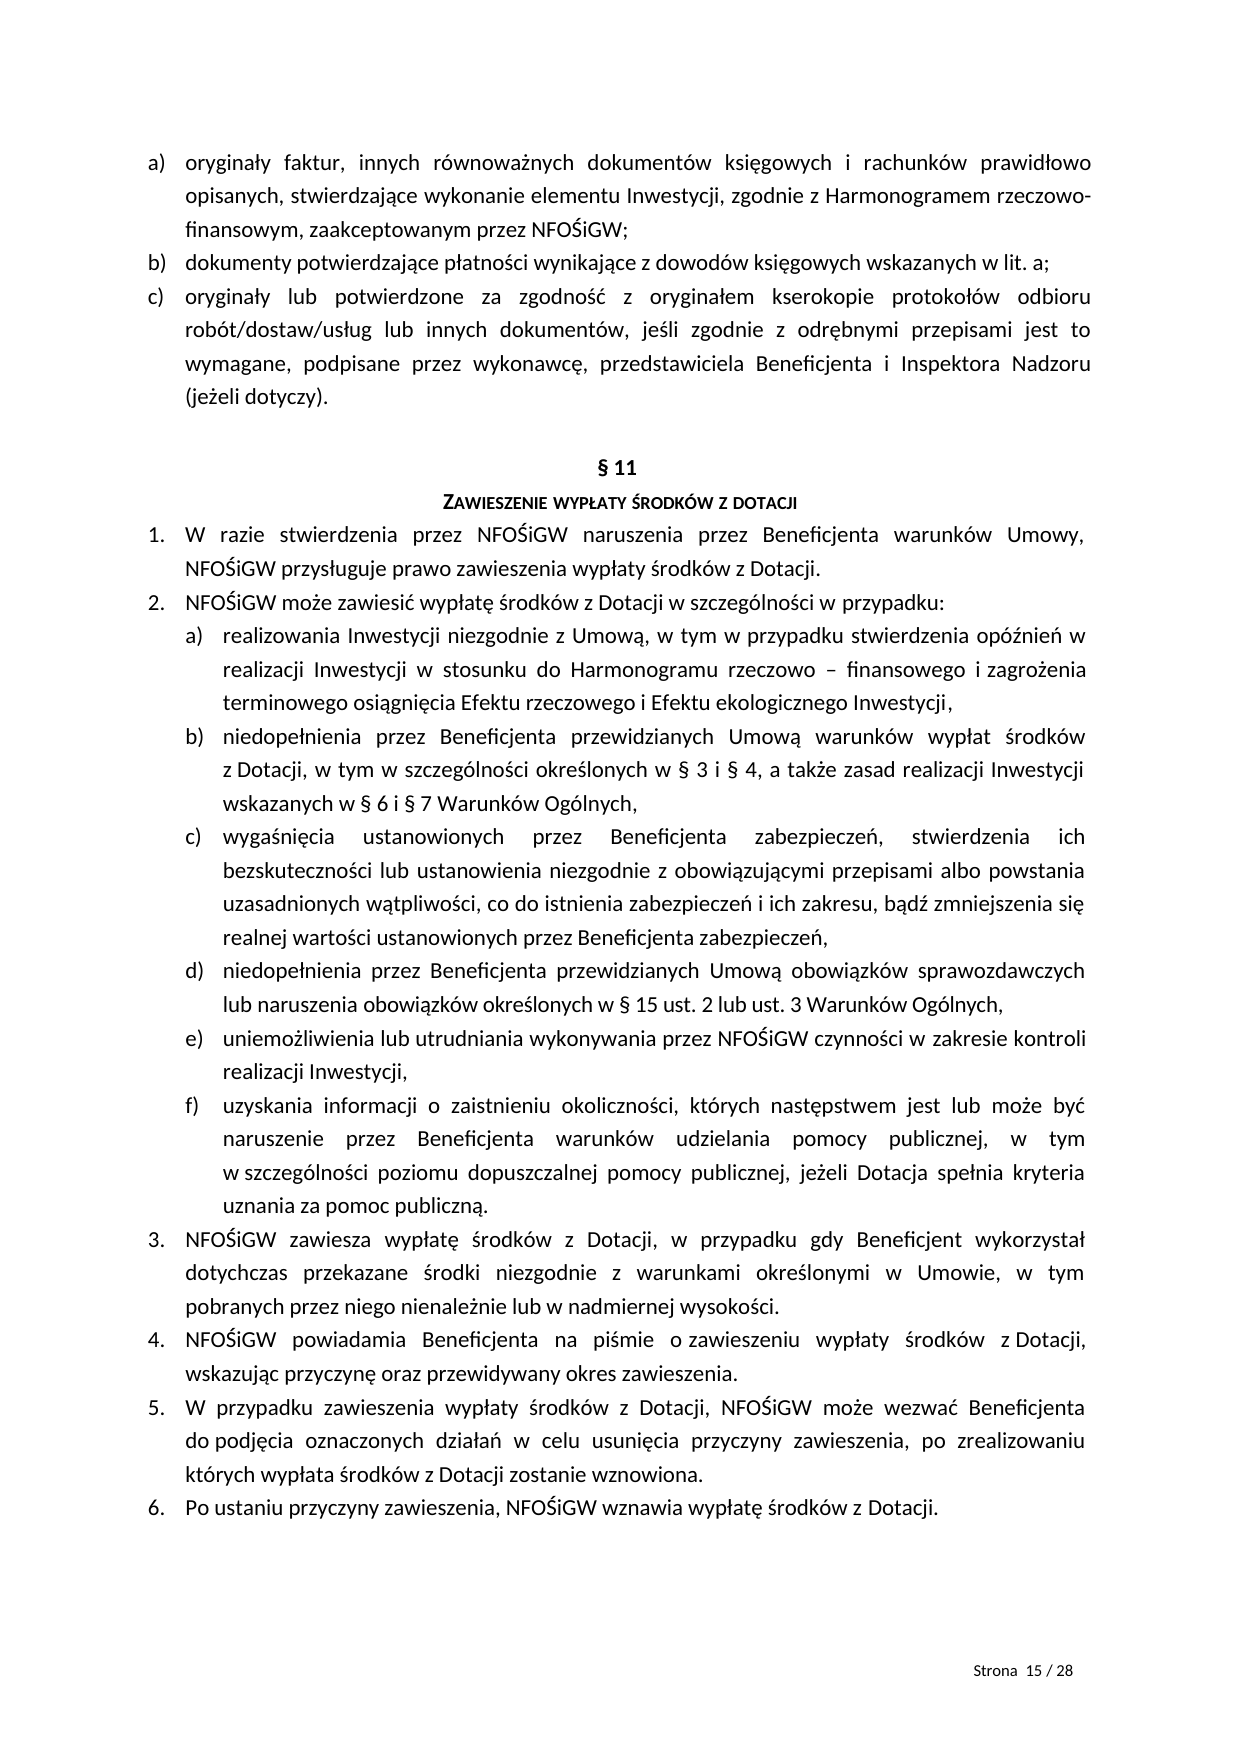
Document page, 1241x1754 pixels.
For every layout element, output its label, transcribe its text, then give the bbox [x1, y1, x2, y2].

title W przypadku zawieszenia wypłaty środków z Dotacji, NFOŚiGW może wezwać Beneficjenta do podjęcia oznaczonych działań w celu usunięcia przyczyny zawieszenia, po zrealizowaniu których wypłata środków z Dotacji zostanie wznowiona. [148, 1393, 1086, 1488]
title NFOŚiGW może zawiesić wypłatę środków z Dotacji w szczególności w przypadku: [148, 588, 1086, 616]
title uniemożliwienia lub utrudniania wykonywania przez NFOŚiGW czynności w zakresie kontroli realizacji Inwestycji, [185, 1024, 1086, 1085]
title NFOŚiGW powiadamia Beneficjenta na piśmie o zawieszeniu wypłaty środków z Dotacji, wskazując przyczynę oraz przewidywany okres zawieszenia. [148, 1326, 1086, 1387]
title niedopełnienia przez Beneficjenta przewidzianych Umową warunków wypłat środków z Dotacji, w tym w szczególności określonych w § 3 i § 4, a także zasad realizacji Inwestycji wskazanych w § 6 i § 7 Warunków Ogólnych, [185, 722, 1086, 817]
title b) dokumenty potwierdzające płatności wynikające z dowodów księgowych wskazanych w lit. a; [148, 248, 1093, 276]
title niedopełnienia przez Beneficjenta przewidzianych Umową obowiązków sprawozdawczych lub naruszenia obowiązków określonych w § 15 ust. 2 lub ust. 3 Warunków Ogólnych, [185, 957, 1086, 1018]
title c) oryginały lub potwierdzone za zgodność z oryginałem kserokopie protokołów odbioru robót/dostaw/usług lub innych dokumentów, jeśli zgodnie z odrębnymi przepisami jest to wymagane, podpisane przez wykonawcę, przedstawiciela Beneficjenta i Inspektora Nadzoru (jeżeli dotyczy). [148, 282, 1093, 410]
title W razie stwierdzenia przez NFOŚiGW naruszenia przez Beneficjenta warunków Umowy, NFOŚiGW przysługuje prawo zawieszenia wypłaty środków z Dotacji. [148, 521, 1086, 582]
title NFOŚiGW zawiesza wypłatę środków z Dotacji, w przypadku gdy Beneficjent wykorzystał dotychczas przekazane środki niezgodnie z warunkami określonymi w Umowie, w tym pobranych przez niego nienależnie lub w nadmiernej wysokości. [148, 1225, 1086, 1320]
title § 11 [148, 453, 1086, 481]
title wygaśnięcia ustanowionych przez Beneficjenta zabezpieczeń, stwierdzenia ich bezskuteczności lub ustanowienia niezgodnie z obowiązującymi przepisami albo powstania uzasadnionych wątpliwości, co do istnienia zabezpieczeń i ich zakresu, bądź zmniejszenia się realnej wartości ustanowionych przez Beneficjenta zabezpieczeń, [185, 822, 1086, 951]
title a) oryginały faktur, innych równoważnych dokumentów księgowych i rachunków prawidłowo opisanych, stwierdzające wykonanie elementu Inwestycji, zgodnie z Harmonogramem rzeczowo-finansowym, zaakceptowanym przez NFOŚiGW; [148, 148, 1093, 243]
title realizowania Inwestycji niezgodnie z Umową, w tym w przypadku stwierdzenia opóźnień w realizacji Inwestycji w stosunku do Harmonogramu rzeczowo – finansowego i zagrożenia terminowego osiągnięcia Efektu rzeczowego i Efektu ekologicznego Inwestycji, [185, 621, 1086, 716]
title Po ustaniu przyczyny zawieszenia, NFOŚiGW wznawia wypłatę środków z Dotacji. [148, 1493, 1086, 1521]
title uzyskania informacji o zaistnieniu okoliczności, których następstwem jest lub może być naruszenie przez Beneficjenta warunków udzielania pomocy publicznej, w tym w szczególności poziomu dopuszczalnej pomocy publicznej, jeżeli Dotacja spełnia kryteria uznania za pomoc publiczną. [185, 1091, 1086, 1219]
title Zawieszenie wypłaty środków z dotacji [148, 487, 1093, 515]
